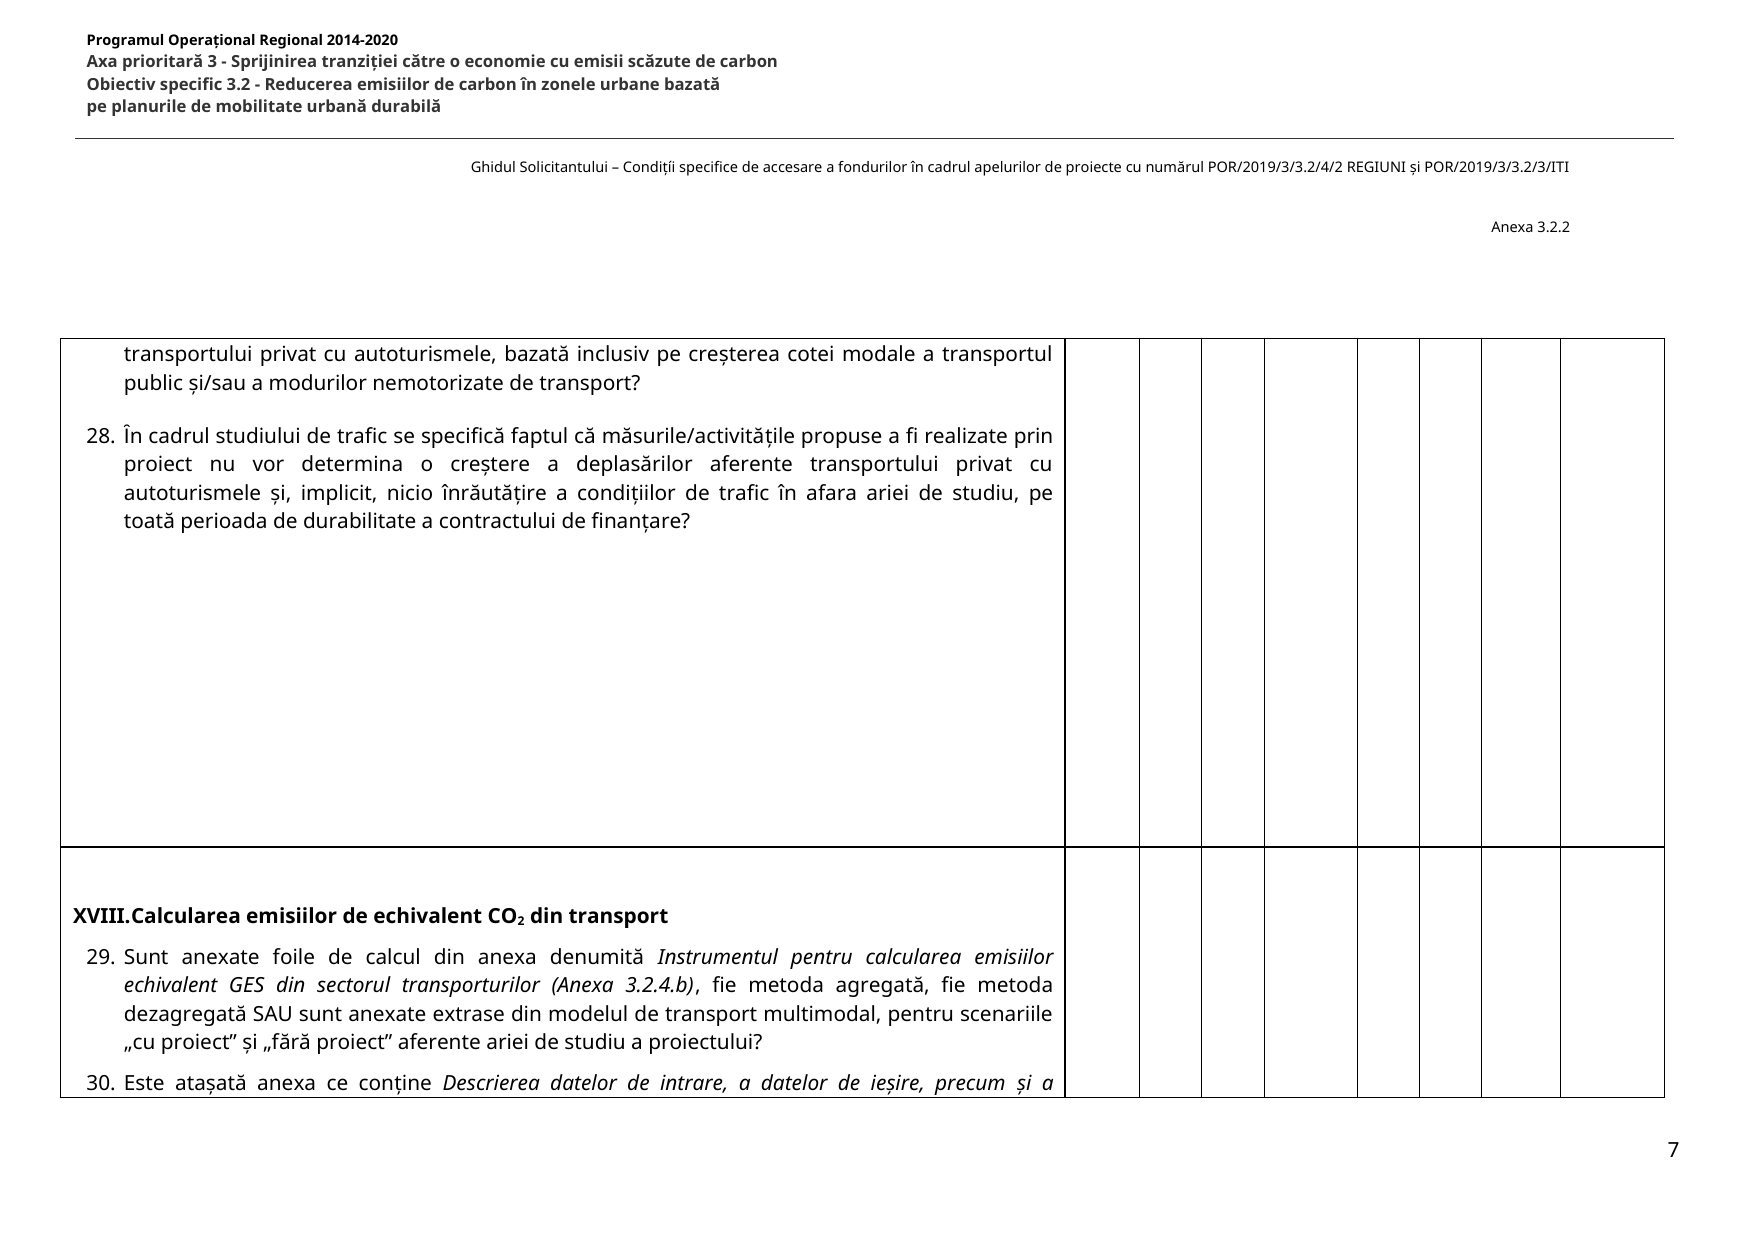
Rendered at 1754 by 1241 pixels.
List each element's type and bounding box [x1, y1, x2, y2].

table_cell [1358, 339, 1419, 846]
table_cell [61, 339, 1064, 846]
table_cell [1482, 848, 1560, 1097]
table_cell [1482, 339, 1560, 846]
table_cell [1561, 848, 1664, 1097]
table_cell [1066, 339, 1139, 846]
table_cell [1202, 339, 1264, 846]
table_cell [1420, 848, 1481, 1097]
table_cell [1420, 339, 1481, 846]
table_cell [1265, 848, 1357, 1097]
table_cell [61, 848, 1064, 1097]
table_cell [1265, 339, 1357, 846]
table_cell [1561, 339, 1664, 846]
table_cell [1358, 848, 1419, 1097]
table_cell [1140, 339, 1201, 846]
table_cell [1066, 848, 1139, 1097]
table_cell [1202, 848, 1264, 1097]
table_cell [1140, 848, 1201, 1097]
